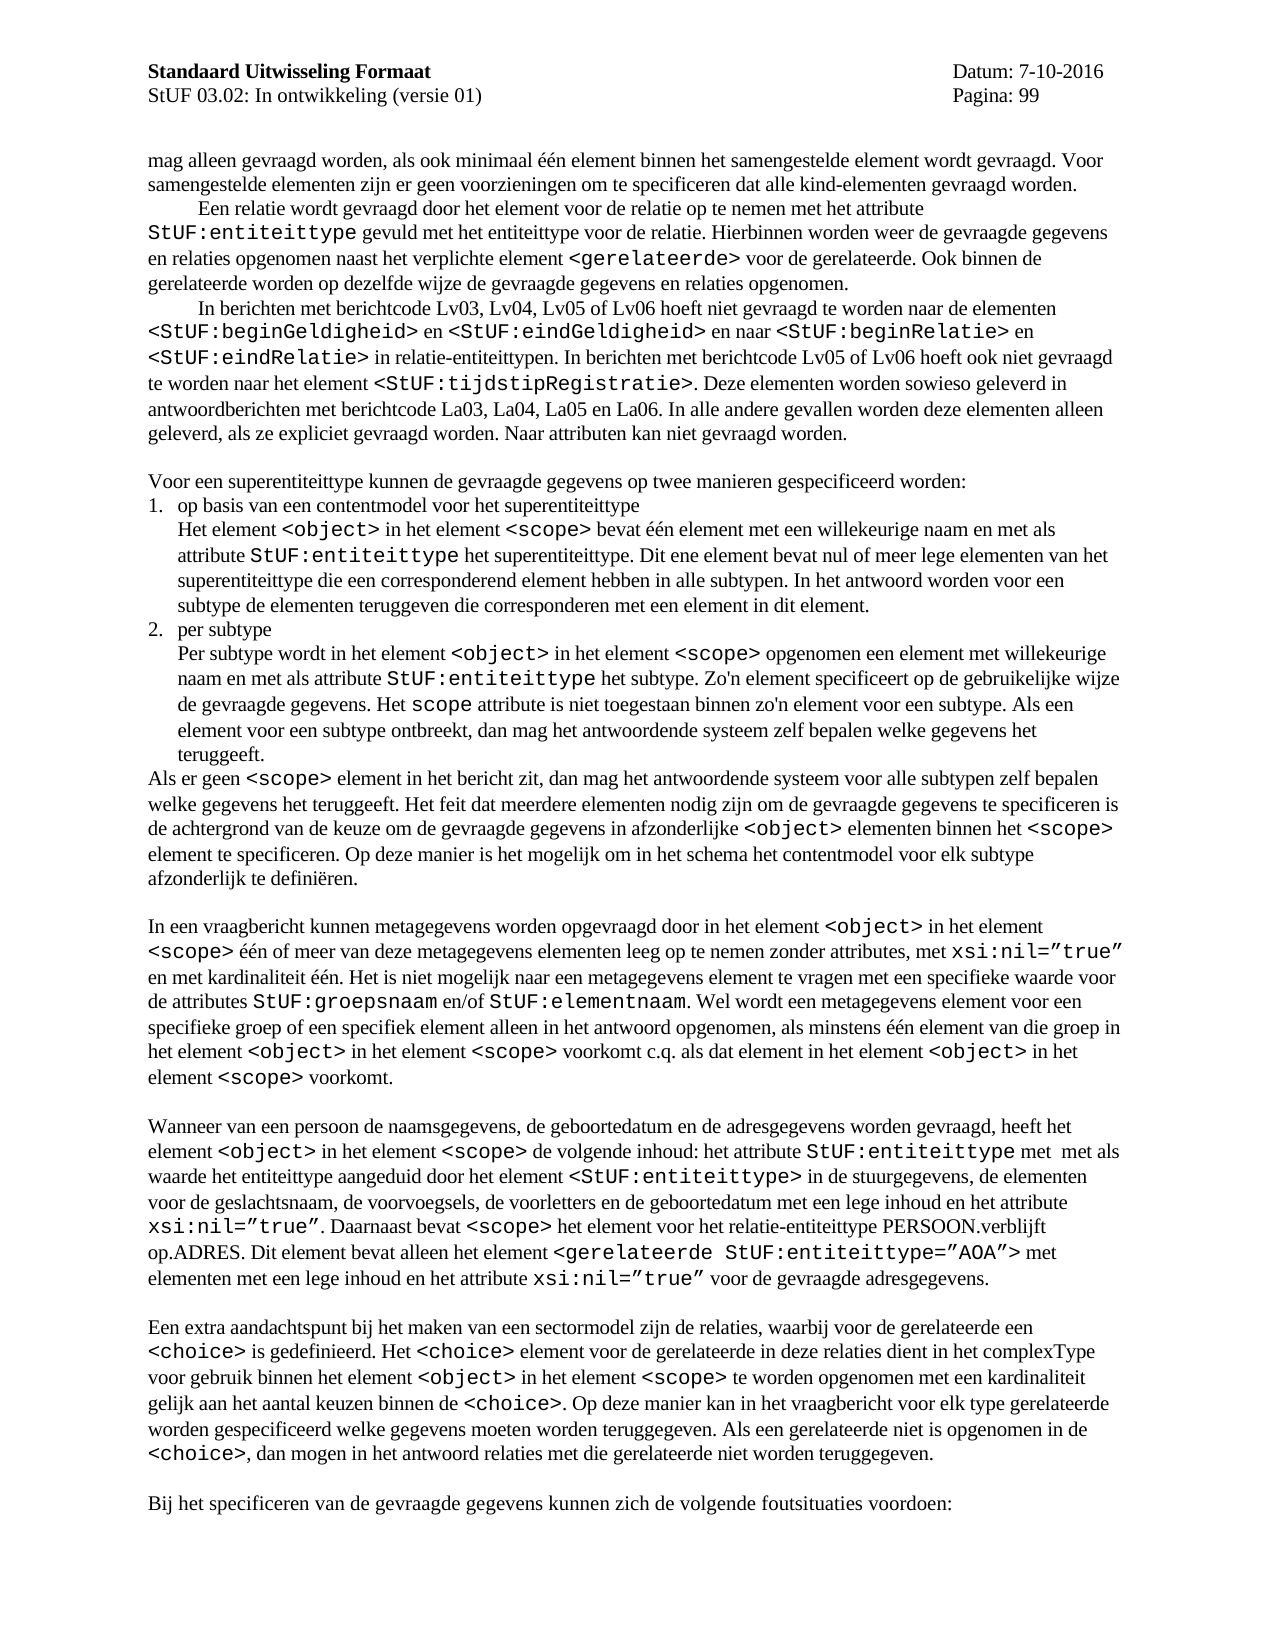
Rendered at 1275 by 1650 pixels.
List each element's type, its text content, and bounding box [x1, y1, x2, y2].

text In berichten met berichtcode Lv03, Lv04, Lv05 of Lv06 hoeft niet gevraagd te worden naar de elementen <StUF:beginGeldigheid> en <StUF:eindGeldigheid> en naar <StUF:beginRelatie> en <StUF:eindRelatie> in relatie-entiteittypen. In berichten met berichtcode Lv05 of Lv06 hoeft ook niet gevraagd te worden naar het element <StUF:tijdstipRegistratie>. Deze elementen worden sowieso geleverd in antwoordberichten met berichtcode La03, La04, La05 en La06. In alle andere gevallen worden deze elementen alleen geleverd, als ze expliciet gevraagd worden. Naar attributen kan niet gevraagd worden. [148, 295, 1127, 445]
text Voor een superentiteittype kunnen de gevraagde gegevens op twee manieren gespecificeerd worden: [148, 469, 1127, 493]
list op basis van een contentmodel voor het superentiteittype Het element <object> in het element <scope> bevat één element met een willekeurige naam en met als attribute StUF:entiteittype het superentiteittype. Dit ene element bevat nul of meer lege elementen van het superentiteittype die een corresponderend element hebben in alle subtypen. In het antwoord worden voor een subtype de elementen teruggeven die corresponderen met een element in dit element. [148, 493, 1127, 617]
text Wanneer van een persoon de naamsgegevens, de geboortedatum en de adresgegevens worden gevraagd, heeft het element <object> in het element <scope> de volgende inhoud: het attribute StUF:entiteittype met met als waarde het entiteittype aangeduid door het element <StUF:entiteittype> in de stuurgegevens, de elementen voor de geslachtsnaam, de voorvoegsels, de voorletters en de geboortedatum met een lege inhoud en het attribute xsi:nil=”true”. Daarnaast bevat <scope> het element voor het relatie-entiteittype PERSOON.verblijft op.ADRES. Dit element bevat alleen het element <gerelateerde StUF:entiteittype=”AOA”> met elementen met een lege inhoud en het attribute xsi:nil=”true” voor de gevraagde adresgegevens. [148, 1114, 1127, 1291]
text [148, 148, 1127, 196]
text Bij het specificeren van de gevraagde gegevens kunnen zich de volgende foutsituaties voordoen: [148, 1490, 1127, 1514]
text Een relatie wordt gevraagd door het element voor de relatie op te nemen met het attribute StUF:entiteittype gevuld met het entiteittype voor de relatie. Hierbinnen worden weer de gevraagde gegevens en relaties opgenomen naast het verplichte element <gerelateerde> voor de gerelateerde. Ook binnen de gerelateerde worden op dezelfde wijze de gevraagde gegevens en relaties opgenomen. [148, 196, 1127, 295]
text Per subtype wordt in het element <object> in het element <scope> opgenomen een element met willekeurige naam en met als attribute StUF:entiteittype het subtype. Zo'n element specificeert op de gebruikelijke wijze de gevraagde gegevens. Het scope attribute is niet toegestaan binnen zo'n element voor een subtype. Als een element voor een subtype ontbreekt, dan mag het antwoordende systeem zelf bepalen welke gegevens het teruggeeft. [177, 641, 1127, 766]
text Als er geen <scope> element in het bericht zit, dan mag het antwoordende systeem voor alle subtypen zelf bepalen welke gegevens het teruggeeft. Het feit dat meerdere elementen nodig zijn om de gevraagde gegevens te specificeren is de achtergrond van de keuze om de gevraagde gegevens in afzonderlijke <object> elementen binnen het <scope> element te specificeren. Op deze manier is het mogelijk om in het schema het contentmodel voor elk subtype afzonderlijk te definiëren. [148, 766, 1127, 889]
text Een extra aandachtspunt bij het maken van een sectormodel zijn de relaties, waarbij voor de gerelateerde een <choice> is gedefinieerd. Het <choice> element voor de gerelateerde in deze relaties dient in het complexType voor gebruik binnen het element <object> in het element <scope> te worden opgenomen met een kardinaliteit gelijk aan het aantal keuzen binnen de <choice>. Op deze manier kan in het vraagbericht voor elk type gerelateerde worden gespecificeerd welke gegevens moeten worden teruggegeven. Als een gerelateerde niet is opgenomen in de <choice>, dan mogen in het antwoord relaties met die gerelateerde niet worden teruggegeven. [148, 1315, 1127, 1466]
text In een vraagbericht kunnen metagegevens worden opgevraagd door in het element <object> in het element <scope> één of meer van deze metagegevens elementen leeg op te nemen zonder attributes, met xsi:nil=”true” en met kardinaliteit één. Het is niet mogelijk naar een metagegevens element te vragen met een specifieke waarde voor de attributes StUF:groepsnaam en/of StUF:elementnaam. Wel wordt een metagegevens element voor een specifieke groep of een specifiek element alleen in het antwoord opgenomen, als minstens één element van die groep in het element <object> in het element <scope> voorkomt c.q. als dat element in het element <object> in het element <scope> voorkomt. [148, 914, 1127, 1090]
list per subtype [148, 617, 1127, 641]
